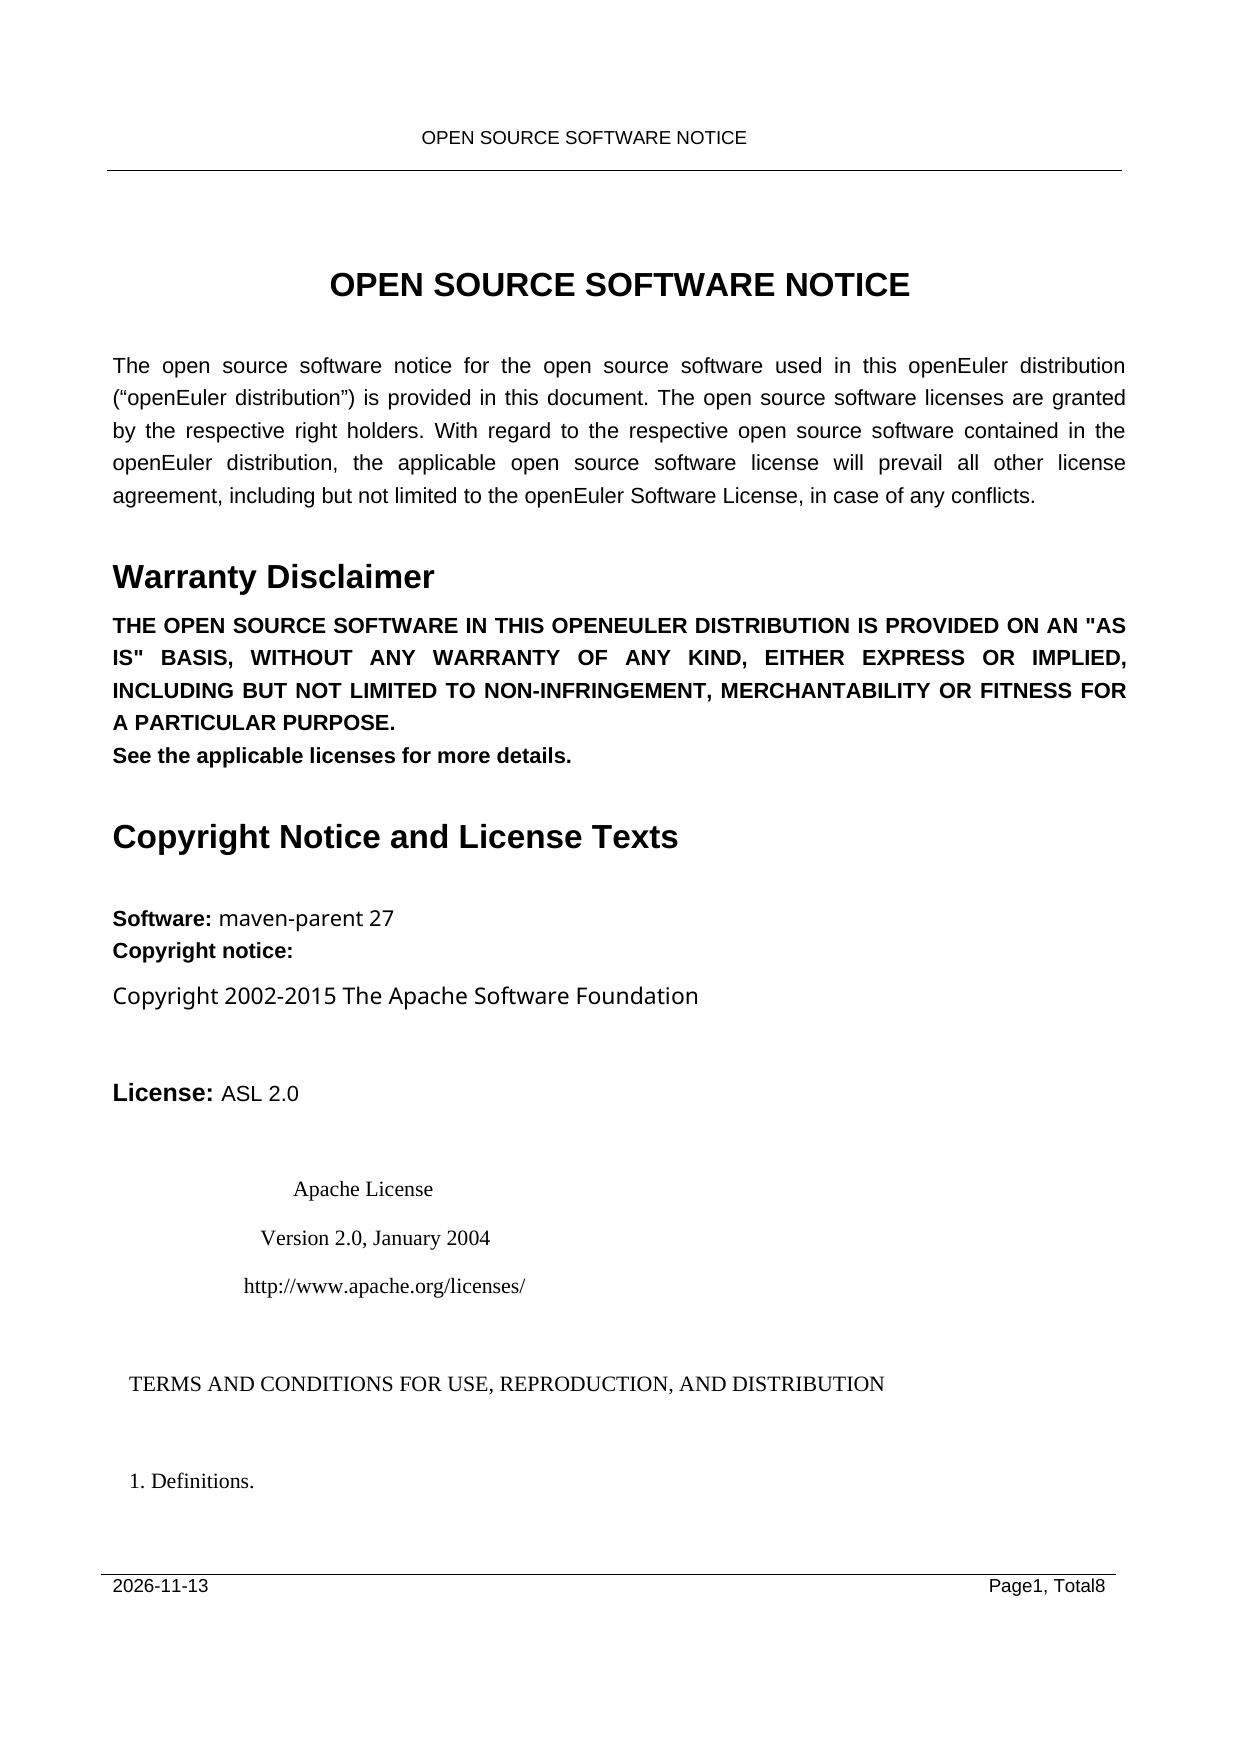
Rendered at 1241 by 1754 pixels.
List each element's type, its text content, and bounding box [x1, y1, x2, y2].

text Copyright 2002-2015 The Apache Software Foundation [112, 979, 1128, 1060]
text OPEN SOURCE SOFTWARE NOTICE [112, 251, 1128, 316]
text THE OPEN SOURCE SOFTWARE IN THIS OPENEULER DISTRIBUTION IS PROVIDED ON AN "AS IS" BASIS, WITHOUT ANY WARRANTY OF ANY KIND, EITHER EXPRESS OR IMPLIED, INCLUDING BUT NOT LIMITED TO NON-INFRINGEMENT, MERCHANTABILITY OR FITNESS FOR A PARTICULAR PURPOSE. See the applicable licenses for more details. [112, 609, 1128, 771]
text Copyright Notice and License Texts [112, 804, 1128, 869]
text Software: maven-parent 27 [112, 901, 1128, 934]
text Copyright notice: [112, 934, 1128, 966]
text License: ASL 2.0 [112, 1077, 1128, 1109]
text Warranty Disclaimer [112, 544, 1128, 609]
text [112, 1123, 1128, 1497]
text The open source software notice for the open source software used in this openEuler distribution (“openEuler distribution”) is provided in this document. The open source software licenses are granted by the respective right holders. With regard to the respective open source software contained in the openEuler distribution, the applicable open source software license will prevail all other license agreement, including but not limited to the openEuler Software License, in case of any conflicts. [112, 349, 1128, 511]
